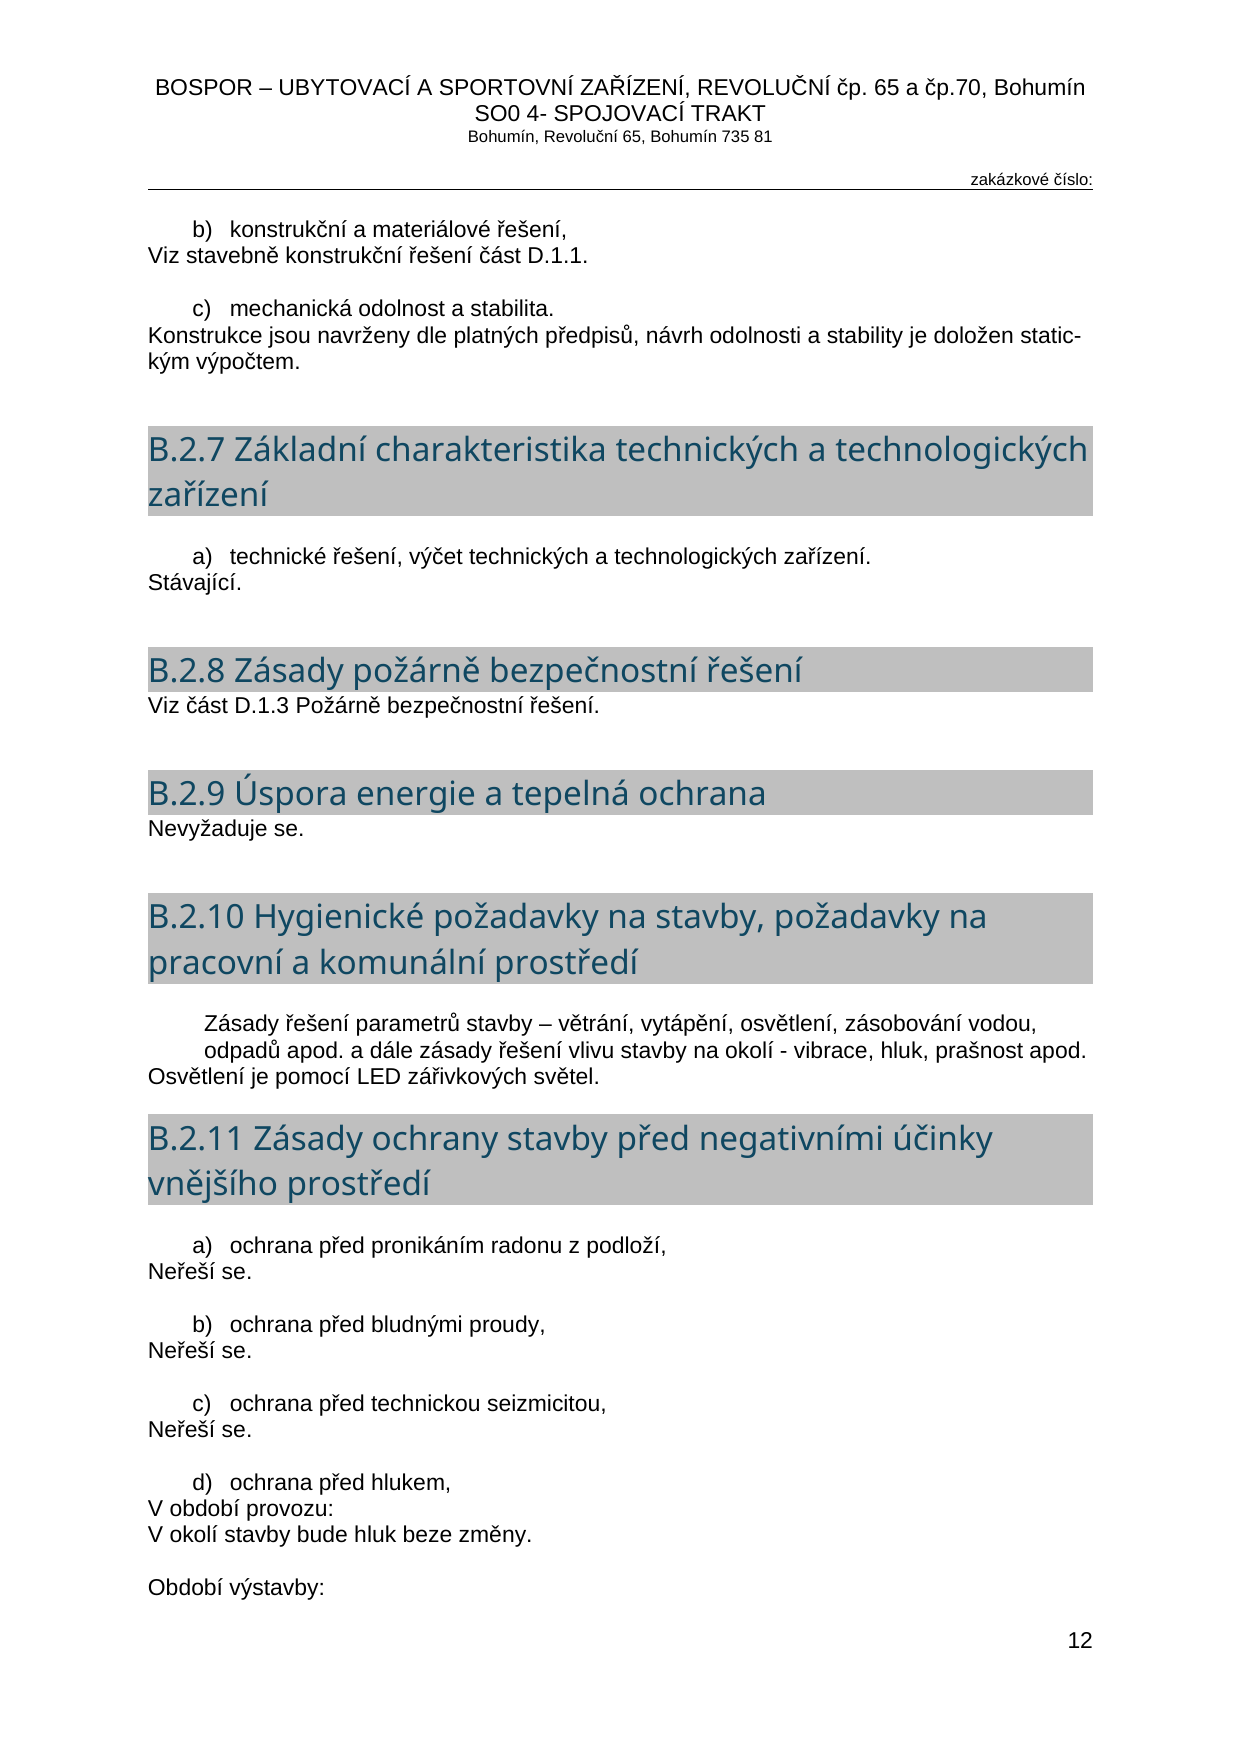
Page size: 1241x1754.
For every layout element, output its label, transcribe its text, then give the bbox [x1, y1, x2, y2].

text B.2.11 Zásady ochrany stavby před negativními účinky vnějšího prostředí [148, 1114, 1093, 1205]
text Osvětlení je pomocí LED zářivkových světel. [148, 1063, 1093, 1089]
list ochrana před bludnými proudy, [192, 1311, 1093, 1337]
text Neřeší se. [148, 1337, 1093, 1363]
text Viz stavebně konstrukční řešení část D.1.1. [148, 242, 1093, 269]
text V období provozu: [148, 1495, 1093, 1521]
list ochrana před technickou seizmicitou, [192, 1390, 1093, 1416]
text Viz část D.1.3 Požárně bezpečnostní řešení. [148, 692, 1093, 719]
text Neřeší se. [148, 1416, 1093, 1442]
text B.2.8 Zásady požárně bezpečnostní řešení [148, 647, 1093, 692]
text B.2.7 Základní charakteristika technických a technologických zařízení [148, 426, 1093, 516]
text Konstrukce jsou navrženy dle platných předpisů, návrh odolnosti a stability je doložen static-kým výpočtem. [148, 322, 1093, 374]
text V okolí stavby bude hluk beze změny. [148, 1521, 1093, 1548]
list technické řešení, výčet technických a technologických zařízení. [192, 543, 1093, 569]
text Neřeší se. [148, 1258, 1093, 1284]
text Nevyžaduje se. [148, 815, 1093, 842]
text Stávající. [148, 569, 1093, 596]
list konstrukční a materiálové řešení, [192, 216, 1093, 242]
list ochrana před hlukem, [192, 1469, 1093, 1495]
text B.2.10 Hygienické požadavky na stavby, požadavky na pracovní a komunální prostředí [148, 893, 1093, 984]
text B.2.9 Úspora energie a tepelná ochrana [148, 770, 1093, 815]
text Období výstavby: [148, 1574, 1093, 1601]
list ochrana před pronikáním radonu z podloží, [192, 1232, 1093, 1258]
list mechanická odolnost a stabilita. [192, 295, 1093, 322]
text Zásady řešení parametrů stavby – větrání, vytápění, osvětlení, zásobování vodou, odpadů apod. a dále zásady řešení vlivu stavby na okolí - vibrace, hluk, prašnost apod. [204, 1010, 1093, 1063]
